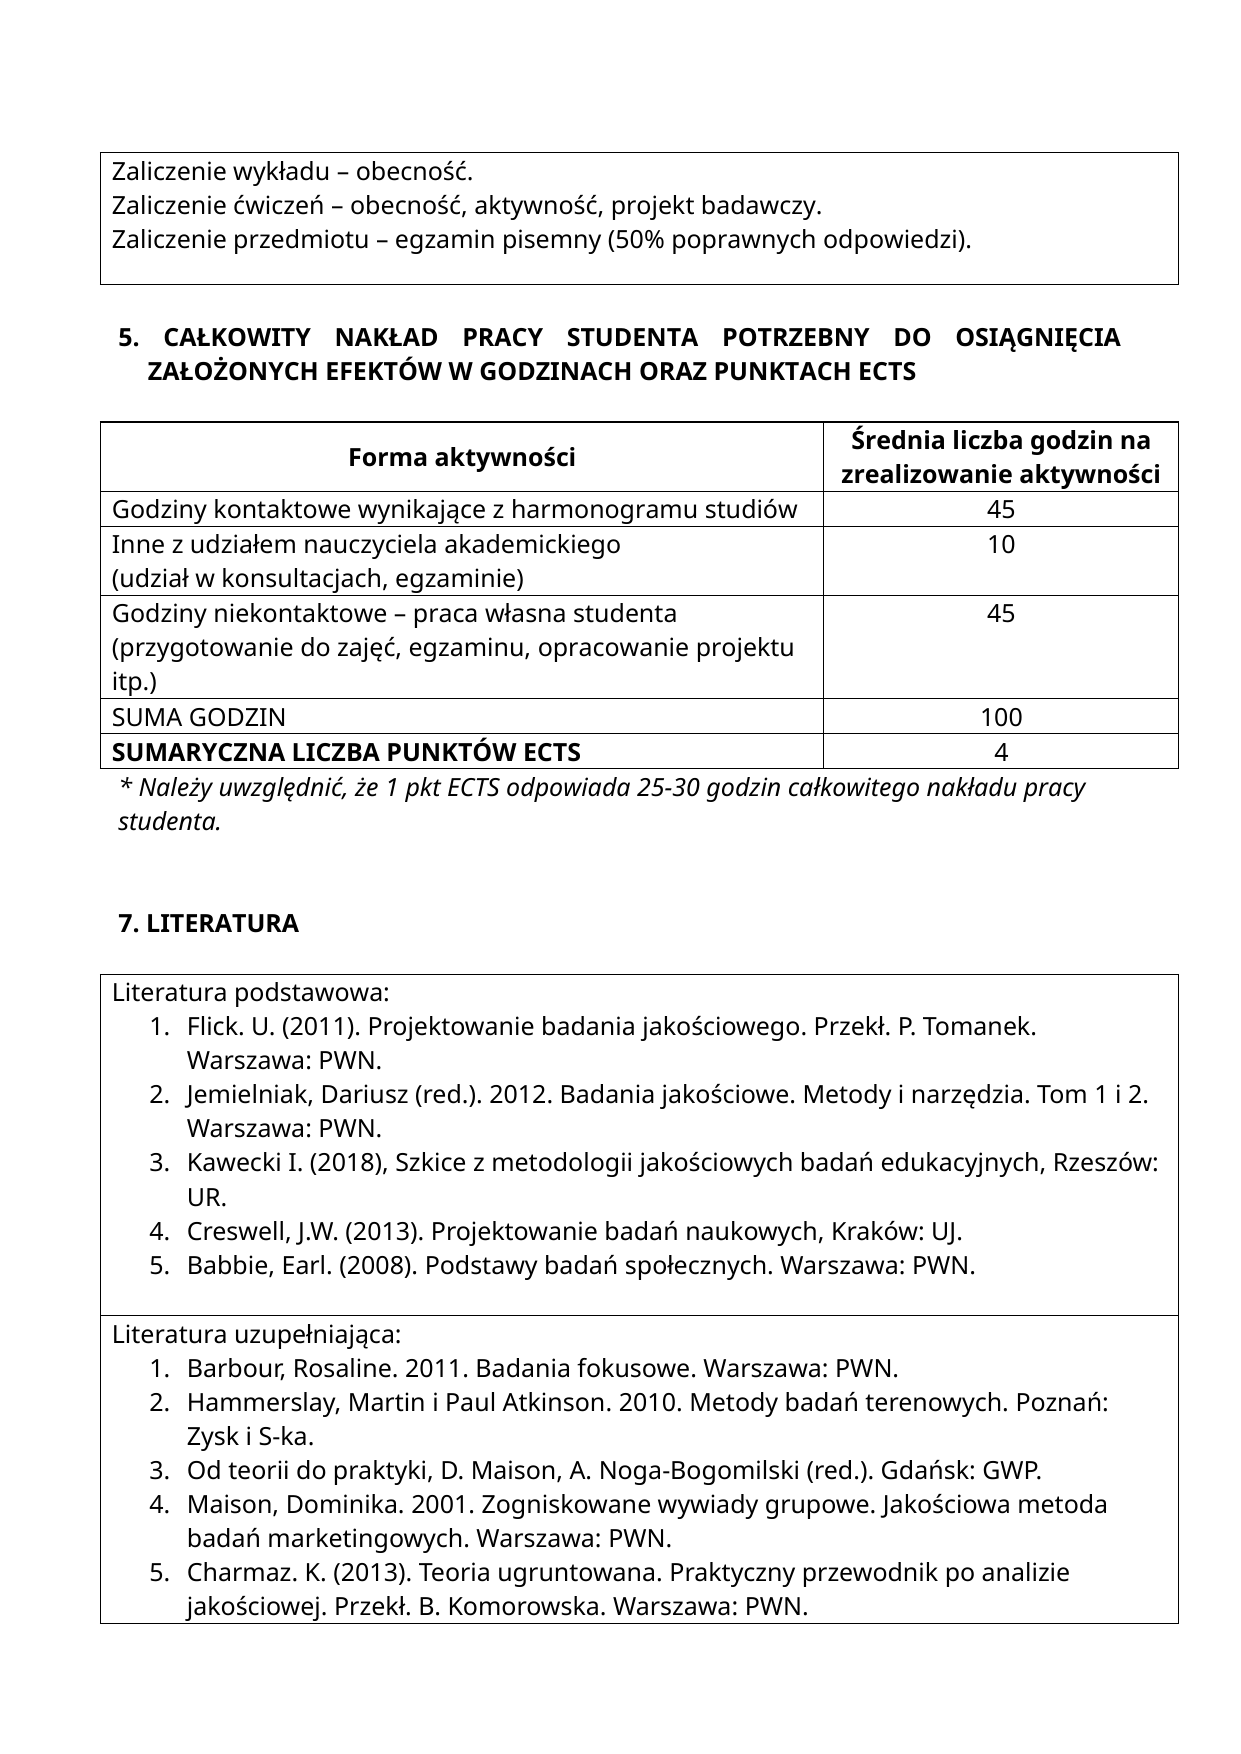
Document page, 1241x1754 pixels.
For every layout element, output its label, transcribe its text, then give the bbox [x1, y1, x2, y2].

text * Należy uwzględnić, że 1 pkt ECTS odpowiada 25-30 godzin całkowitego nakładu pracy studenta. [118, 769, 1122, 837]
table_header Średnia liczba godzin na zrealizowanie aktywności [824, 423, 1178, 491]
table_cell SUMA GODZIN [101, 699, 823, 733]
text 7. LITERATURA [118, 906, 1122, 940]
table_header Forma aktywności [101, 423, 823, 491]
table_cell 45 [824, 492, 1178, 526]
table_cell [101, 1316, 1178, 1623]
table_header Literatura podstawowa: Flick. U. (2011). Projektowanie badania jakościowego. Przekł. P. Tomanek. Warszawa: PWN. Jemielniak, Dariusz (red.). 2012. Badania jakościowe. Metody i narzędzia. Tom 1 i 2. Warszawa: PWN. Kawecki I. (2018), Szkice z metodologii jakościowych badań edukacyjnych, Rzeszów: UR. Creswell, J.W. (2013). Projektowanie badań naukowych, Kraków: UJ. Babbie, Earl. (2008). Podstawy badań społecznych. Warszawa: PWN. [101, 975, 1178, 1315]
table_cell Inne z udziałem nauczyciela akademickiego (udział w konsultacjach, egzaminie) [101, 527, 823, 595]
table_cell SUMARYCZNA LICZBA PUNKTÓW ECTS [101, 734, 823, 768]
text 5. CAŁKOWITY NAKŁAD PRACY STUDENTA POTRZEBNY DO OSIĄGNIĘCIA ZAŁOŻONYCH EFEKTÓW W GODZINACH ORAZ PUNKTACH ECTS [118, 319, 1122, 387]
table_cell Godziny niekontaktowe – praca własna studenta (przygotowanie do zajęć, egzaminu, opracowanie projektu itp.) [101, 596, 823, 698]
table_cell 4 [824, 734, 1178, 768]
table_cell Godziny kontaktowe wynikające z harmonogramu studiów [101, 492, 823, 526]
table_cell 100 [824, 699, 1178, 733]
table_header Zaliczenie wykładu – obecność. Zaliczenie ćwiczeń – obecność, aktywność, projekt badawczy. Zaliczenie przedmiotu – egzamin pisemny (50% poprawnych odpowiedzi). [101, 153, 1178, 284]
table_cell 45 [824, 596, 1178, 698]
table_cell 10 [824, 527, 1178, 595]
